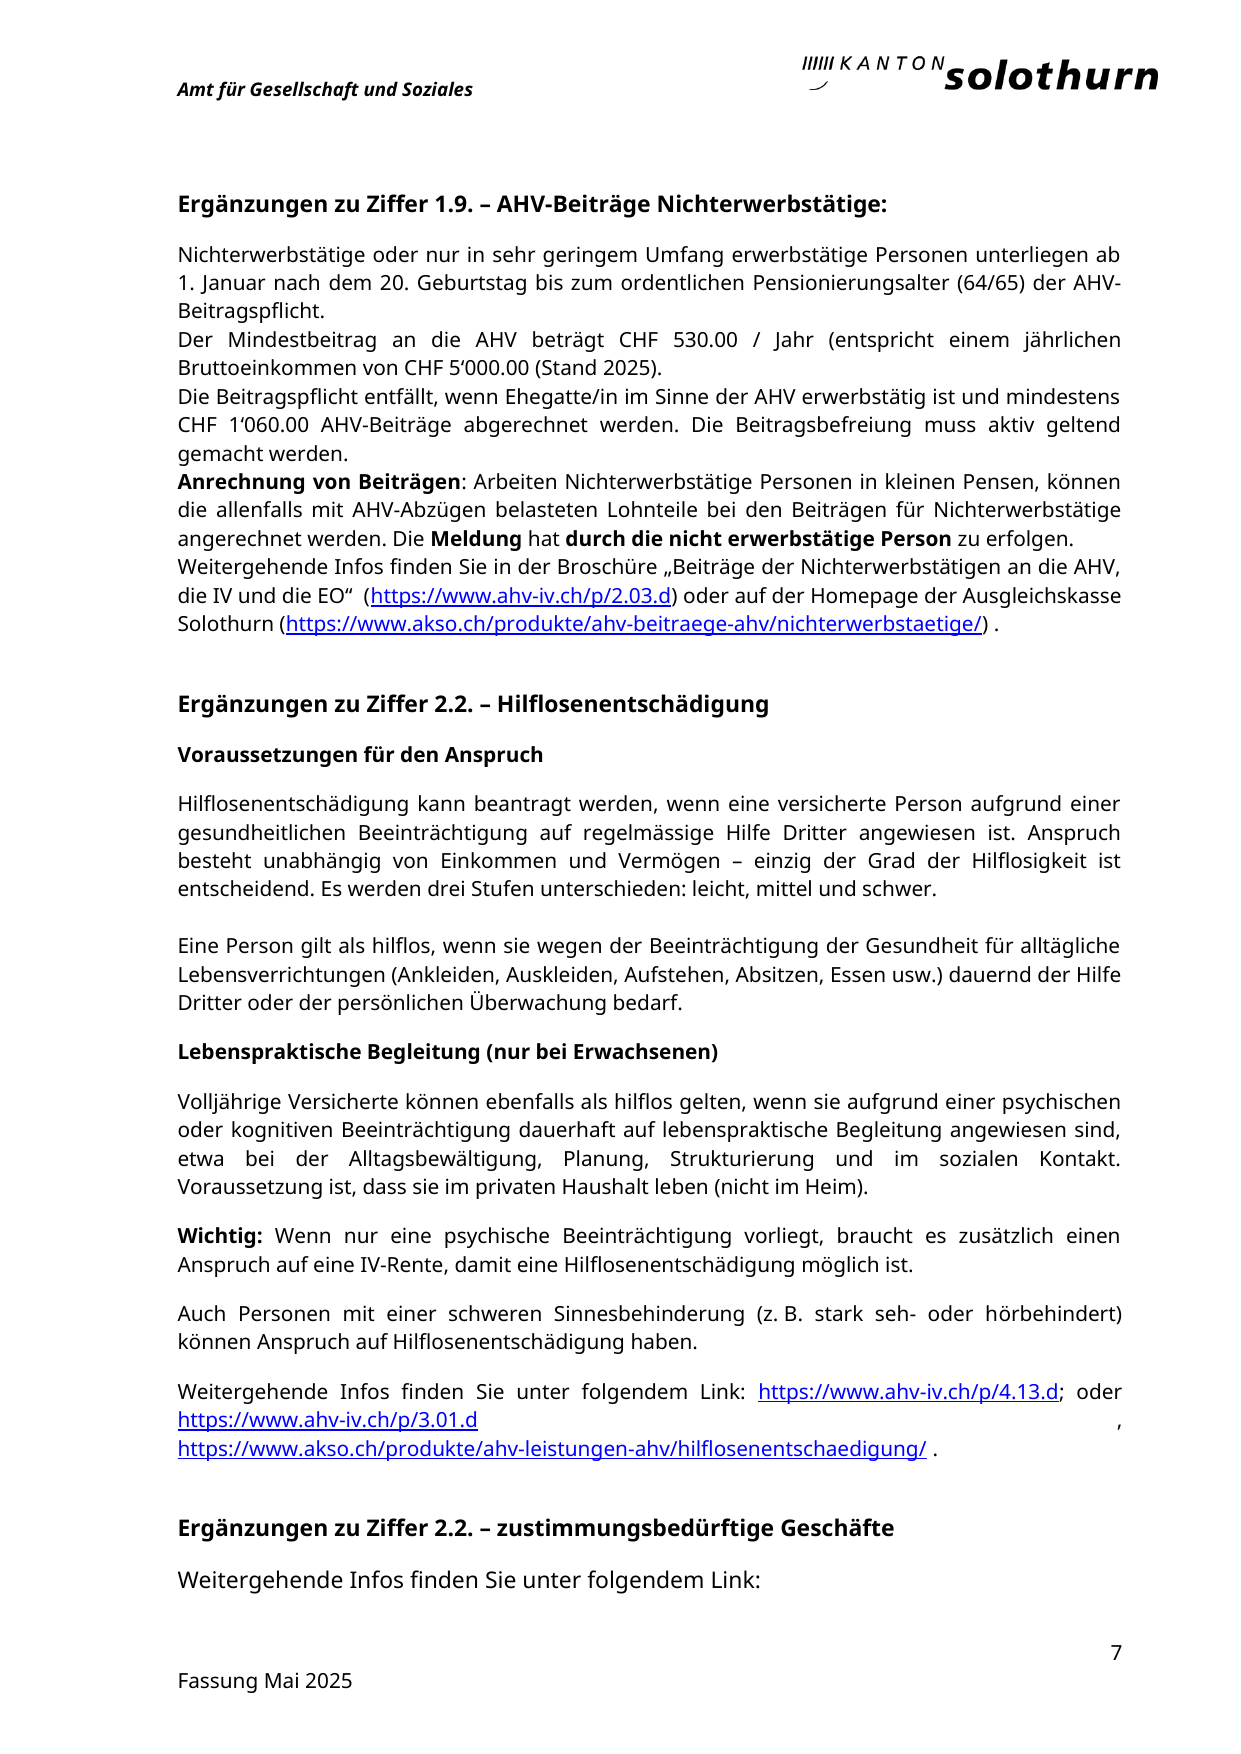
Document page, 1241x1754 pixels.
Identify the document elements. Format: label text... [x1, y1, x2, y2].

text Weitergehende Infos finden Sie unter folgendem Link: https://www.ahv-iv.ch/p/4.13.d; oder https://www.ahv-iv.ch/p/3.01.d , https://www.akso.ch/produkte/ahv-leistungen-ahv/hilflosenentschaedigung/ . [177, 1377, 1122, 1462]
text Die Beitragspflicht entfällt, wenn Ehegatte/in im Sinne der AHV erwerbstätig ist und mindestens CHF 1‘060.00 AHV-Beiträge abgerechnet werden. Die Beitragsbefreiung muss aktiv geltend gemacht werden. [177, 382, 1122, 467]
text Weitergehende Infos finden Sie in der Broschüre „Beiträge der Nichterwerbstätigen an die AHV, die IV und die EO“ (https://www.ahv-iv.ch/p/2.03.d) oder auf der Homepage der Ausgleichskasse Solothurn (https://www.akso.ch/produkte/ahv-beitraege-ahv/nichterwerbstaetige/) . [177, 552, 1122, 638]
text Hilflosenentschädigung kann beantragt werden, wenn eine versicherte Person aufgrund einer gesundheitlichen Beeinträchtigung auf regelmässige Hilfe Dritter angewiesen ist. Anspruch besteht unabhängig von Einkommen und Vermögen – einzig der Grad der Hilflosigkeit ist entscheidend. Es werden drei Stufen unterschieden: leicht, mittel und schwer. [177, 789, 1122, 903]
text Ergänzungen zu Ziffer 2.2. – Hilflosenentschädigung [177, 688, 1122, 719]
text Lebenspraktische Begleitung (nur bei Erwachsenen) [177, 1037, 1122, 1066]
text Auch Personen mit einer schweren Sinnesbehinderung (z. B. stark seh- oder hörbehindert) können Anspruch auf Hilflosenentschädigung haben. [177, 1299, 1122, 1356]
text Wichtig: Wenn nur eine psychische Beeinträchtigung vorliegt, braucht es zusätzlich einen Anspruch auf eine IV-Rente, damit eine Hilflosenentschädigung möglich ist. [177, 1221, 1122, 1278]
picture [802, 56, 1158, 90]
text Der Mindestbeitrag an die AHV beträgt CHF 530.00 / Jahr (entspricht einem jährlichen Bruttoeinkommen von CHF 5‘000.00 (Stand 2025). [177, 325, 1122, 382]
text Volljährige Versicherte können ebenfalls als hilflos gelten, wenn sie aufgrund einer psychischen oder kognitiven Beeinträchtigung dauerhaft auf lebenspraktische Begleitung angewiesen sind, etwa bei der Alltagsbewältigung, Planung, Strukturierung und im sozialen Kontakt. Voraussetzung ist, dass sie im privaten Haushalt leben (nicht im Heim). [177, 1087, 1122, 1201]
text Weitergehende Infos finden Sie unter folgendem Link: [177, 1564, 1104, 1595]
text Ergänzungen zu Ziffer 2.2. – zustimmungsbedürftige Geschäfte [177, 1512, 1122, 1543]
text Eine Person gilt als hilflos, wenn sie wegen der Beeinträchtigung der Gesundheit für alltägliche Lebensverrichtungen (Ankleiden, Auskleiden, Aufstehen, Absitzen, Essen usw.) dauernd der Hilfe Dritter oder der persönlichen Überwachung bedarf. [177, 931, 1122, 1017]
text Voraussetzungen für den Anspruch [177, 740, 1122, 768]
text Ergänzungen zu Ziffer 1.9. – AHV-Beiträge Nichterwerbstätige: [177, 188, 1122, 219]
text Anrechnung von Beiträgen: Arbeiten Nichterwerbstätige Personen in kleinen Pensen, können die allenfalls mit AHV-Abzügen belasteten Lohnteile bei den Beiträgen für Nichterwerbstätige angerechnet werden. Die Meldung hat durch die nicht erwerbstätige Person zu erfolgen. [177, 467, 1122, 552]
text Nichterwerbstätige oder nur in sehr geringem Umfang erwerbstätige Personen unterliegen ab 1. Januar nach dem 20. Geburtstag bis zum ordentlichen Pensionierungsalter (64/65) der AHV-Beitragspflicht. [177, 240, 1122, 325]
